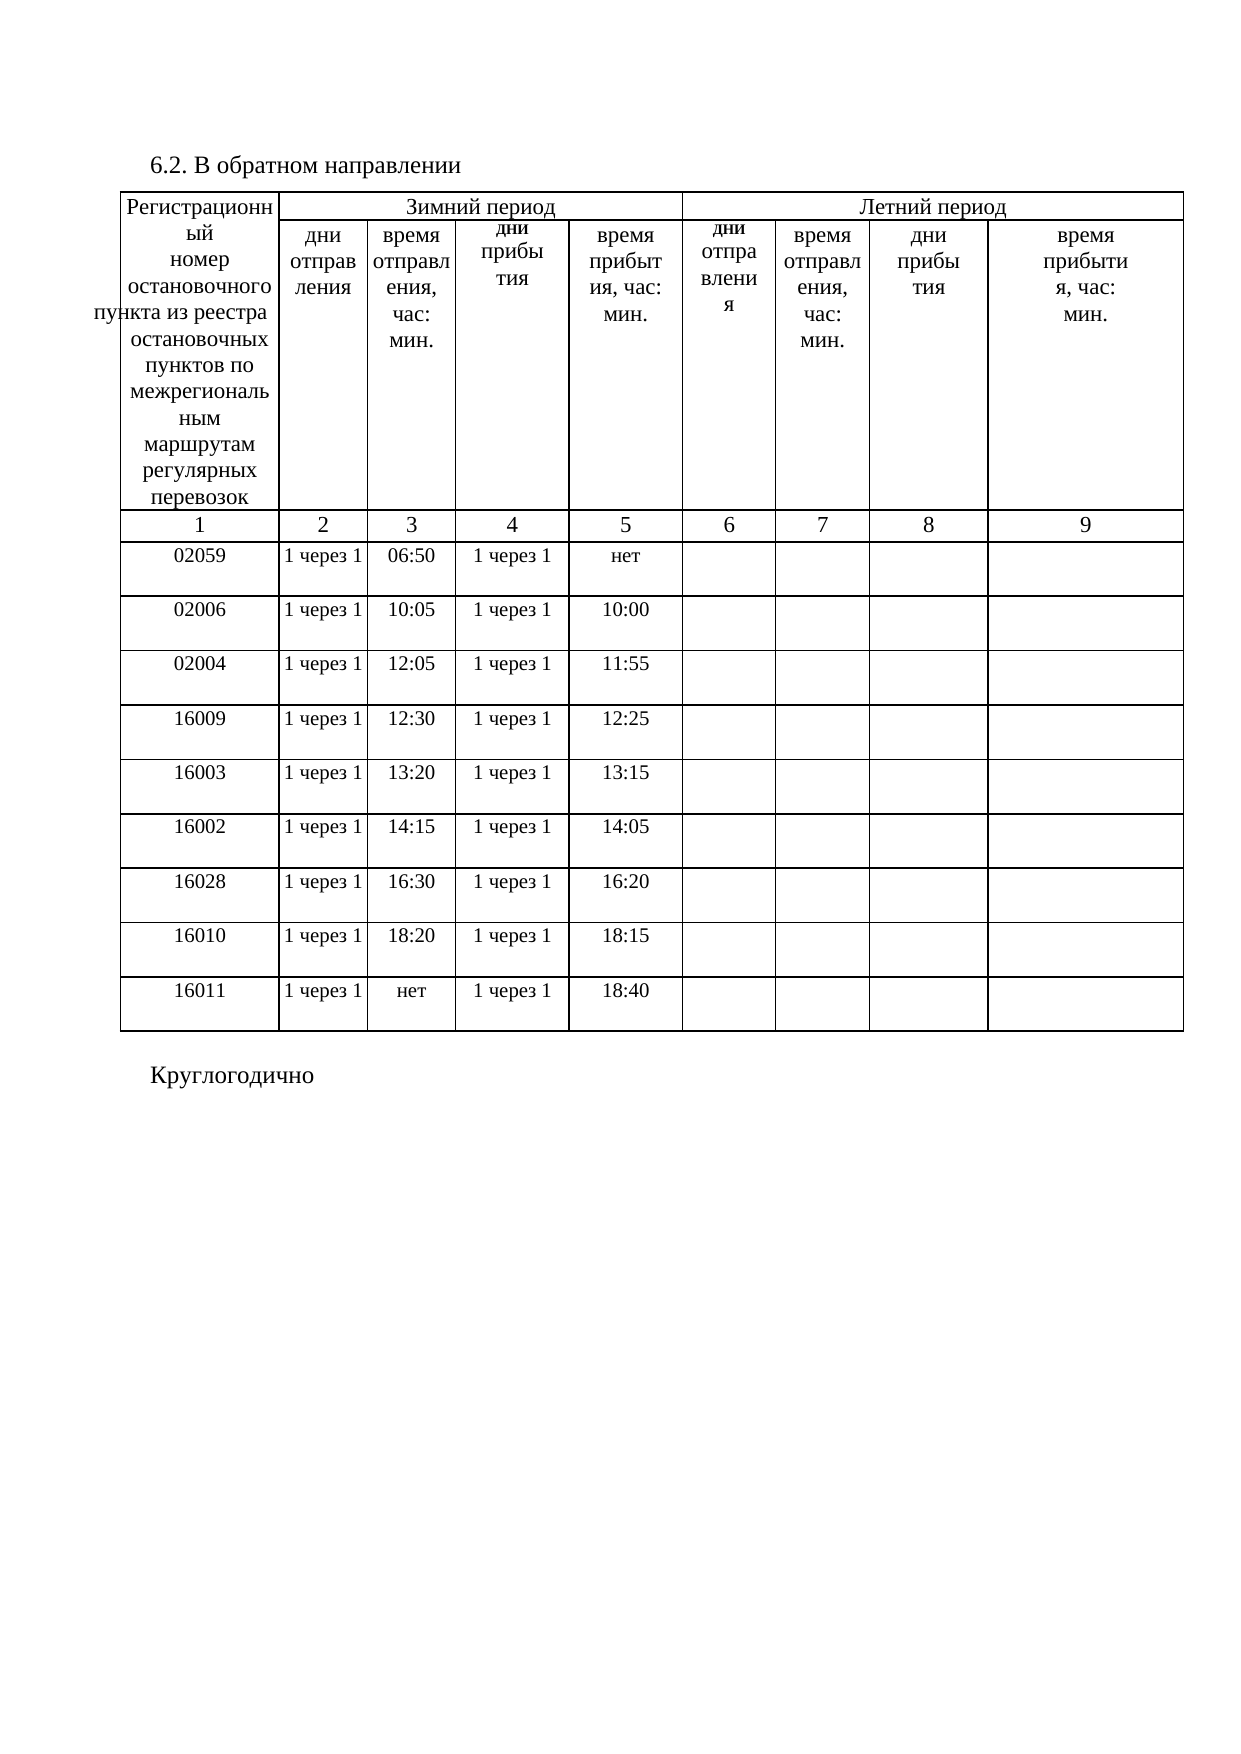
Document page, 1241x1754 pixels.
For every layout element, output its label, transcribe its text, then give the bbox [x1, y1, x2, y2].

table_cell [776, 543, 869, 595]
table_cell [683, 923, 775, 976]
table_cell время прибыт ия, час: мин. [570, 221, 682, 509]
table_cell [989, 543, 1183, 595]
table_cell 1 [121, 511, 278, 541]
table_cell 14:05 [570, 815, 682, 867]
table_cell [989, 869, 1183, 922]
table_cell 2 [280, 511, 367, 541]
text 6.2. В обратном направлении [150, 150, 1090, 179]
table_cell [870, 760, 987, 813]
table_cell 3 [368, 511, 455, 541]
table_cell [683, 760, 775, 813]
table_cell 12:25 [570, 706, 682, 758]
table_cell 14:15 [368, 815, 455, 867]
table_cell 1 через 1 [280, 760, 367, 813]
table_cell 1 через 1 [280, 706, 367, 758]
table_cell 1 через 1 [456, 923, 568, 976]
table_cell дни прибы тия [870, 221, 987, 509]
table_cell [870, 706, 987, 758]
table_cell [870, 815, 987, 867]
table_header Летний период [683, 193, 1183, 219]
table_cell 02004 [121, 651, 278, 704]
table_cell [776, 651, 869, 704]
table_cell нет [570, 543, 682, 595]
table_cell 1 через 1 [456, 760, 568, 813]
table_cell 1 через 1 [280, 815, 367, 867]
table_cell 06:50 [368, 543, 455, 595]
table_cell ДНИ прибы тия [456, 221, 568, 509]
table_cell время прибыти я, час: мин. [989, 221, 1183, 509]
table_cell [989, 815, 1183, 867]
table_cell 1 через 1 [280, 597, 367, 650]
table_cell 02006 [121, 597, 278, 650]
table_cell 11:55 [570, 651, 682, 704]
table_cell 16010 [121, 923, 278, 976]
table_cell 1 через 1 [280, 923, 367, 976]
table_cell 16011 [121, 978, 278, 1030]
table_cell [989, 978, 1183, 1030]
table_cell [989, 706, 1183, 758]
table_cell 1 через 1 [456, 706, 568, 758]
table_cell 1 через 1 [280, 651, 367, 704]
table_cell 18:15 [570, 923, 682, 976]
table_cell [870, 597, 987, 650]
table_cell [870, 543, 987, 595]
table_cell 1 через 1 [456, 597, 568, 650]
table_cell 8 [870, 511, 987, 541]
table_cell 1 через 1 [456, 651, 568, 704]
table_cell 1 через 1 [456, 815, 568, 867]
table_cell время отправл ения, час: мин. [776, 221, 869, 509]
table_cell 7 [776, 511, 869, 541]
table_cell [989, 760, 1183, 813]
table_cell 1 через 1 [280, 978, 367, 1030]
text Круглогодично [150, 1061, 1090, 1089]
table_cell 4 [456, 511, 568, 541]
table_cell [776, 978, 869, 1030]
table_cell [683, 815, 775, 867]
table_cell [776, 869, 869, 922]
table_cell [683, 543, 775, 595]
table_cell 18:20 [368, 923, 455, 976]
table_cell 1 через 1 [280, 869, 367, 922]
table_cell 02059 [121, 543, 278, 595]
table_cell 10:00 [570, 597, 682, 650]
table_cell 1 через 1 [280, 543, 367, 595]
table_cell [870, 978, 987, 1030]
table_cell [870, 869, 987, 922]
table_cell 16002 [121, 815, 278, 867]
table_cell 12:30 [368, 706, 455, 758]
table_cell 16003 [121, 760, 278, 813]
table_cell 12:05 [368, 651, 455, 704]
table_cell [683, 706, 775, 758]
table_cell [989, 923, 1183, 976]
table_cell [683, 869, 775, 922]
table_cell 16:20 [570, 869, 682, 922]
table_header Зимний период [280, 193, 682, 219]
table_cell время отправл ения, час: мин. [368, 221, 455, 509]
table_cell [776, 760, 869, 813]
table_cell 1 через 1 [456, 978, 568, 1030]
table_cell 16028 [121, 869, 278, 922]
table_cell 9 [989, 511, 1183, 541]
table_cell [870, 651, 987, 704]
table_cell 5 [570, 511, 682, 541]
table_cell 16009 [121, 706, 278, 758]
table_cell дни отправ ления [280, 221, 367, 509]
table_cell [776, 706, 869, 758]
table_cell 16:30 [368, 869, 455, 922]
table_cell 18:40 [570, 978, 682, 1030]
table_cell [870, 923, 987, 976]
table_cell 13:15 [570, 760, 682, 813]
table_cell [683, 597, 775, 650]
table_cell ДНИ отпра влени я [683, 221, 775, 509]
table_cell 6 [683, 511, 775, 541]
table_header Регистрационный номер остановочного пункта из реестра остановочных пунктов по межрегиональным маршрутам регулярных перевозок [121, 193, 278, 509]
table_cell [683, 651, 775, 704]
table_cell [776, 815, 869, 867]
table_cell 10:05 [368, 597, 455, 650]
table_cell [989, 651, 1183, 704]
table_cell 1 через 1 [456, 543, 568, 595]
table_cell [989, 597, 1183, 650]
table_cell [776, 597, 869, 650]
table_cell 1 через 1 [456, 869, 568, 922]
table_cell [683, 978, 775, 1030]
table_cell 13:20 [368, 760, 455, 813]
table_cell нет [368, 978, 455, 1030]
table_cell [776, 923, 869, 976]
